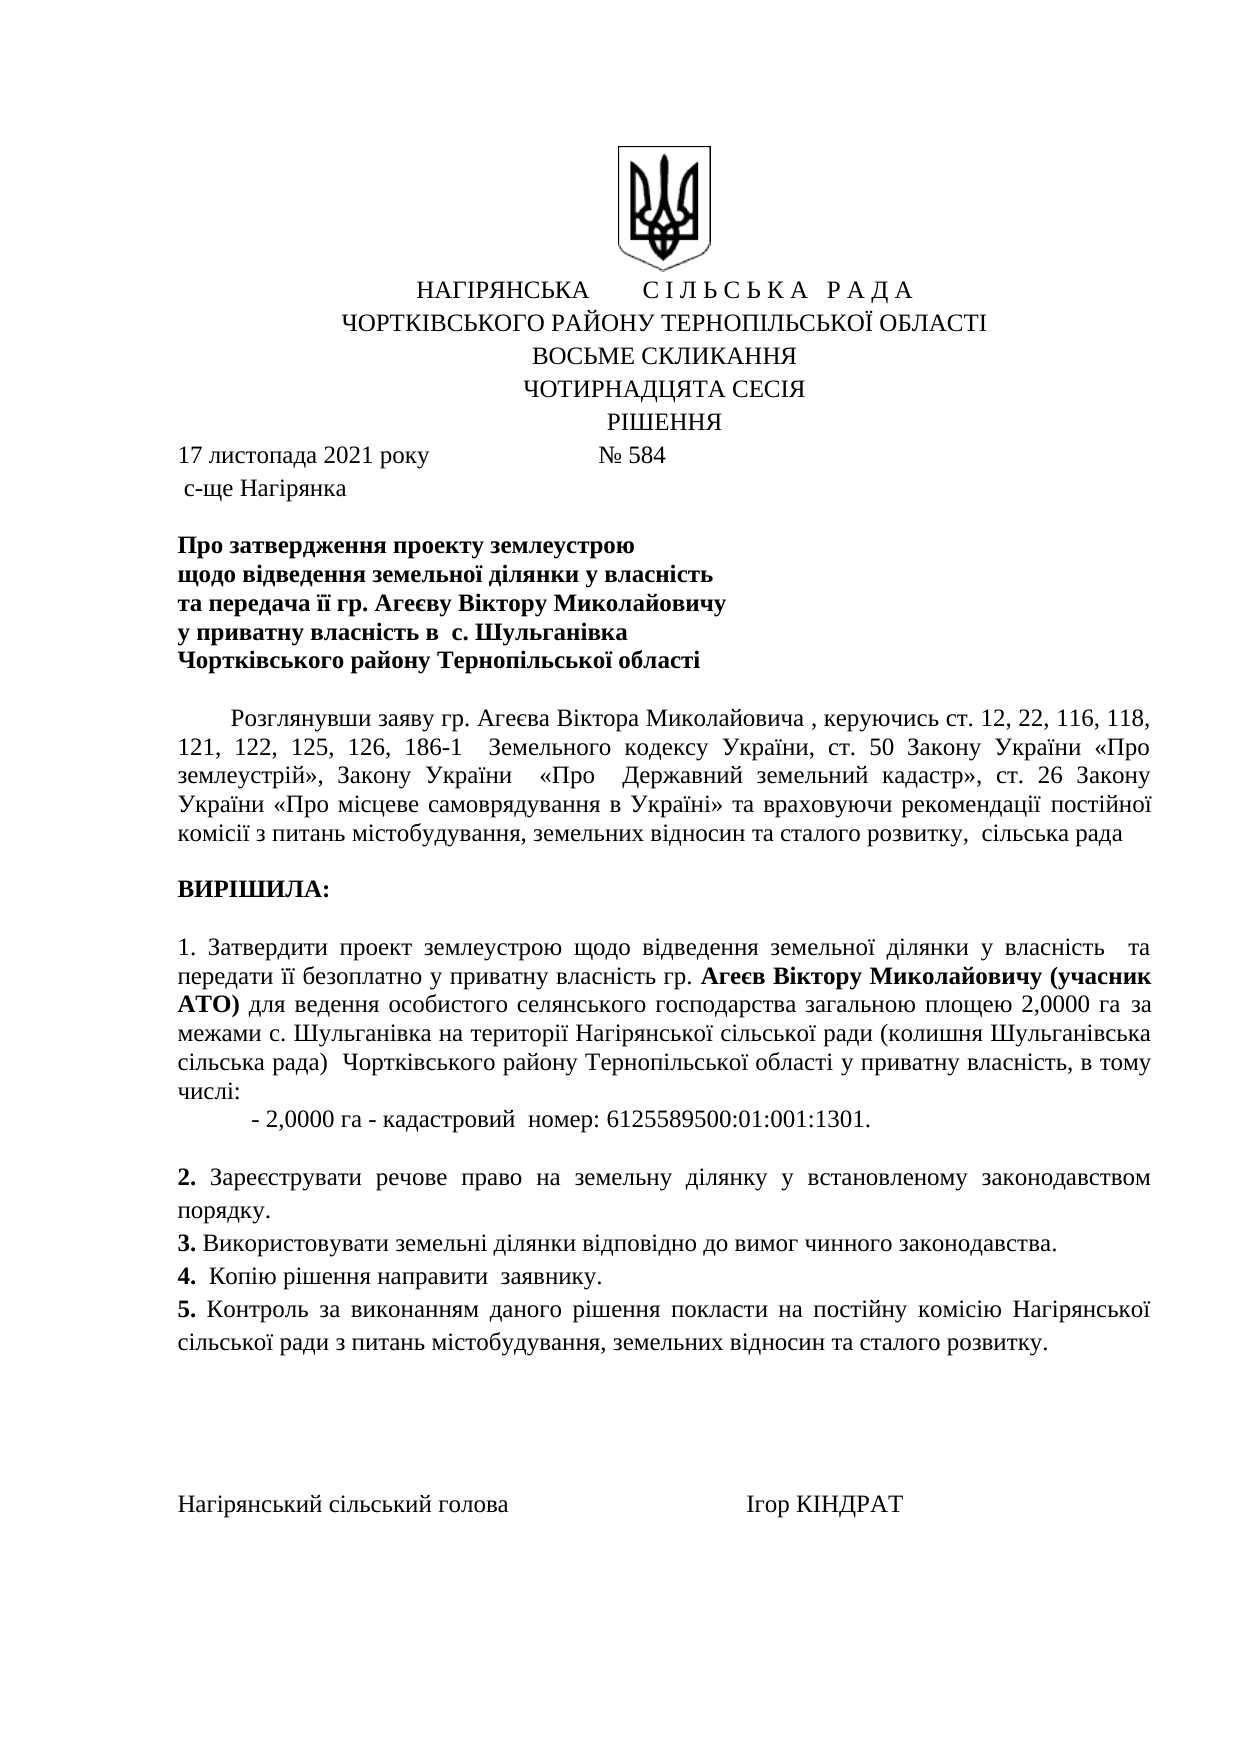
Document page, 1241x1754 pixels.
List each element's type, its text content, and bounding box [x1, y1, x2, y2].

text НАГІРЯНСЬКА С І Л Ь С Ь К А Р А Д А [177, 275, 1152, 304]
text ЧОТИРНАДЦЯТА СЕСІЯ [177, 374, 1152, 403]
picture [618, 146, 711, 272]
text с-ще Нагірянка [177, 473, 1152, 502]
text 4. Копію рішення направити заявнику. [177, 1261, 1152, 1290]
text 3. Використовувати земельні ділянки відповідно до вимог чинного законодавства. [177, 1228, 1152, 1257]
text та передача її гр. Агеєву Віктору Миколайовичу [177, 588, 1152, 617]
text 17 листопада 2021 року № 584 [177, 441, 1152, 469]
text РІШЕННЯ [177, 407, 1152, 436]
text щодо відведення земельної ділянки у власність [177, 559, 1152, 588]
text 2. Зареєструвати речове право на земельну ділянку у встановленому законодавством порядку. [177, 1162, 1152, 1224]
text у приватну власність в с. Шульганівка [177, 617, 1152, 645]
text 5. Контроль за виконанням даного рішення покласти на постійну комісію Нагірянської сільської ради з питань містобудування, земельних відносин та сталого розвитку. [177, 1294, 1152, 1356]
text 1. Затвердити проект землеустрою щодо відведення земельної ділянки у власність та передати її безоплатно у приватну власність гр. Агеєв Віктору Миколайовичу (учасник АТО) для ведення особистого селянського господарства загальною площею за межами с. Шульганівка на території Нагірянської сільської ради (колишня Шульганівська сільська рада) Чортківського району Тернопільської області у приватну власність, в тому числі: [177, 932, 1152, 1104]
text ЧОРТКІВСЬКОГО РАЙОНУ ТЕРНОПІЛЬСЬКОЇ ОБЛАСТІ [177, 308, 1152, 337]
text ВИРІШИЛА: [177, 874, 1152, 903]
text ВОСЬМЕ СКЛИКАННЯ [177, 341, 1152, 370]
text Розглянувши заяву гр. Агеєва Віктора Миколайовича , керуючись ст. 12, 22, 116, 118, 121, 122, 125, 126, 186-1 Земельного кодексу України, ст. 50 Закону України «Про землеустрій», Закону України «Про Державний земельний кадастр», ст. 26 Закону України «Про місцеве самоврядування в Україні» та враховуючи рекомендації постійної комісії з питань містобудування, земельних відносин та сталого розвитку, сільська рада [177, 703, 1152, 847]
text Нагірянський сільський голова Ігор КІНДРАТ [177, 1489, 1152, 1517]
text Про затвердження проекту землеустрою [177, 530, 1152, 559]
text Чортківського району Тернопільської області [177, 645, 1152, 674]
text - - кадастровий номер: 6125589500:01:001:1301. [177, 1104, 1152, 1133]
